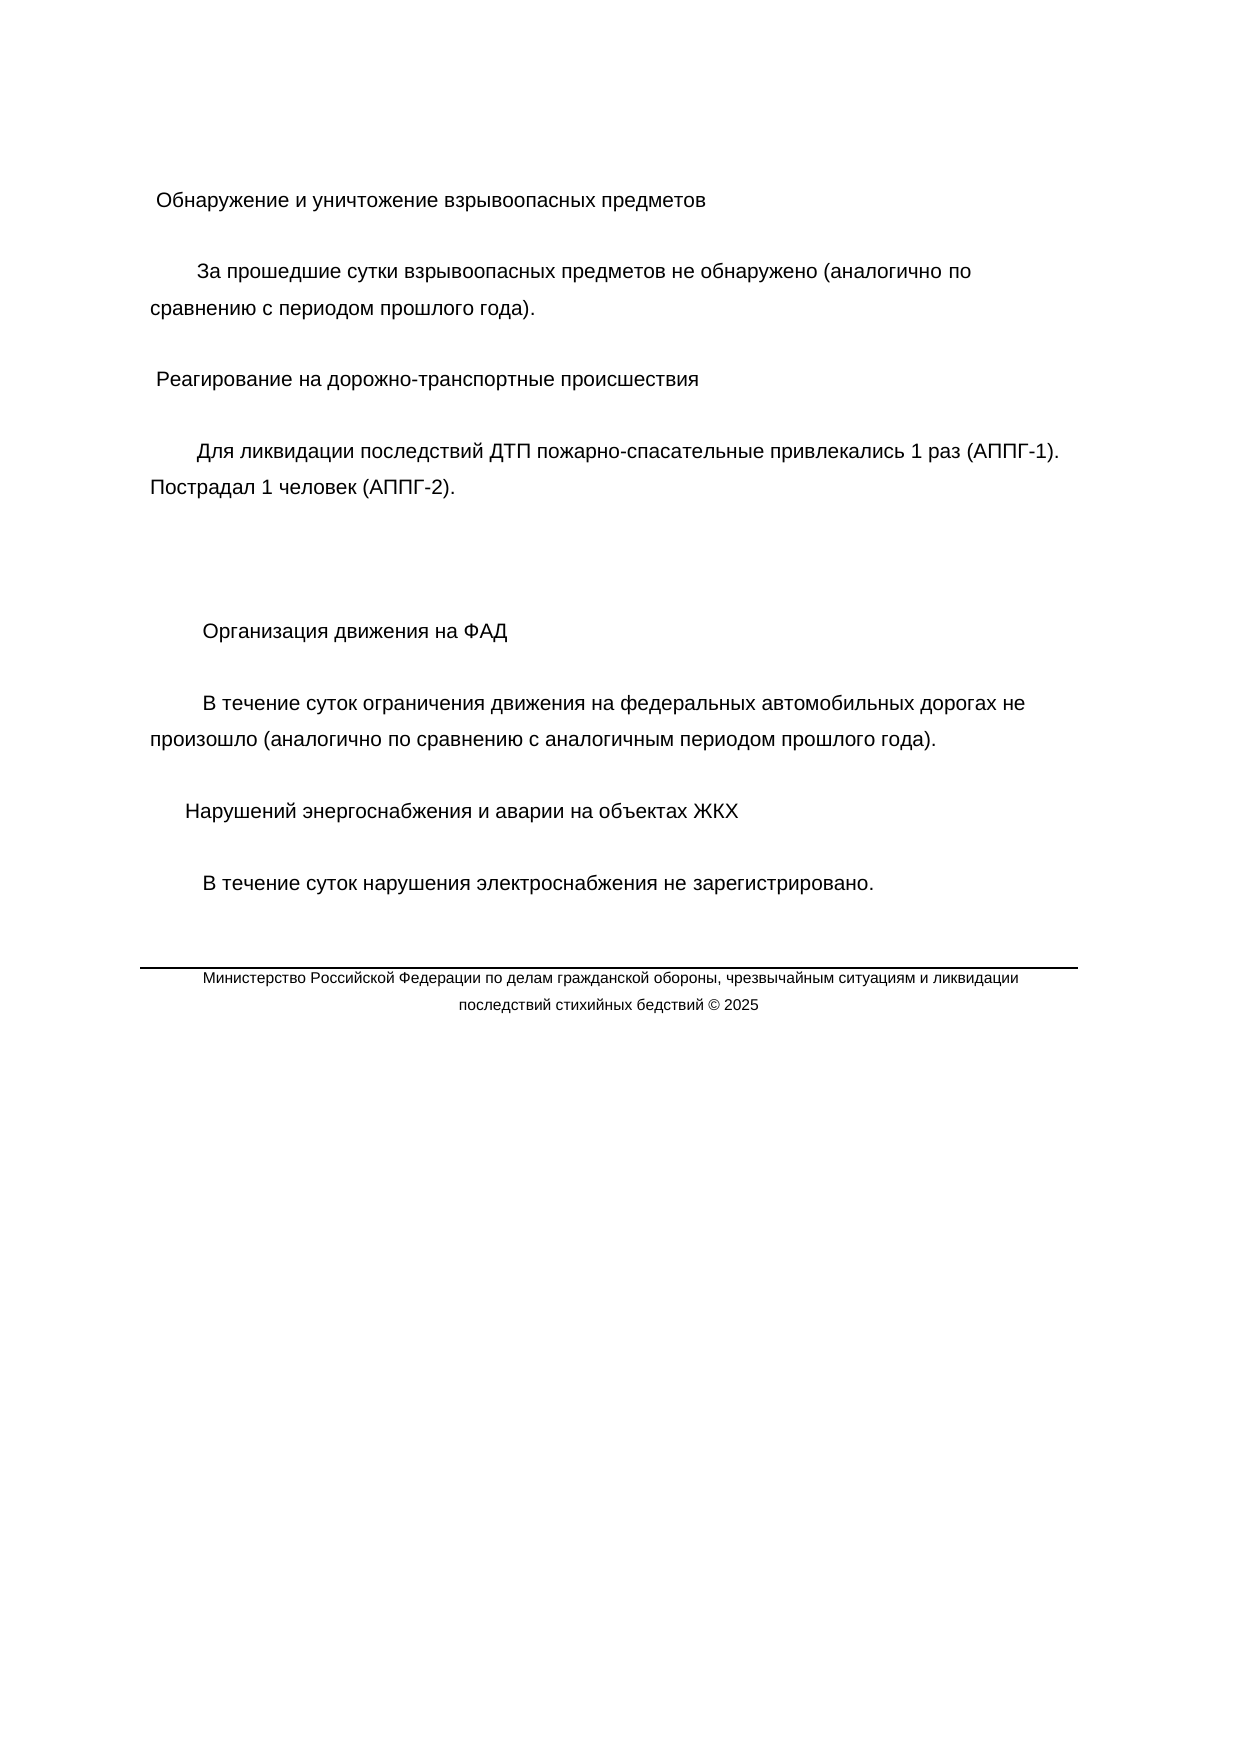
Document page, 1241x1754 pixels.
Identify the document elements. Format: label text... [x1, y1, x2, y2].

table_cell Министерство Российской Федерации по делам гражданской обороны, чрезвычайным ситуациям и ликвидации последствий стихийных бедствий © 2025 [140, 969, 1078, 1051]
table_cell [140, 150, 1078, 967]
